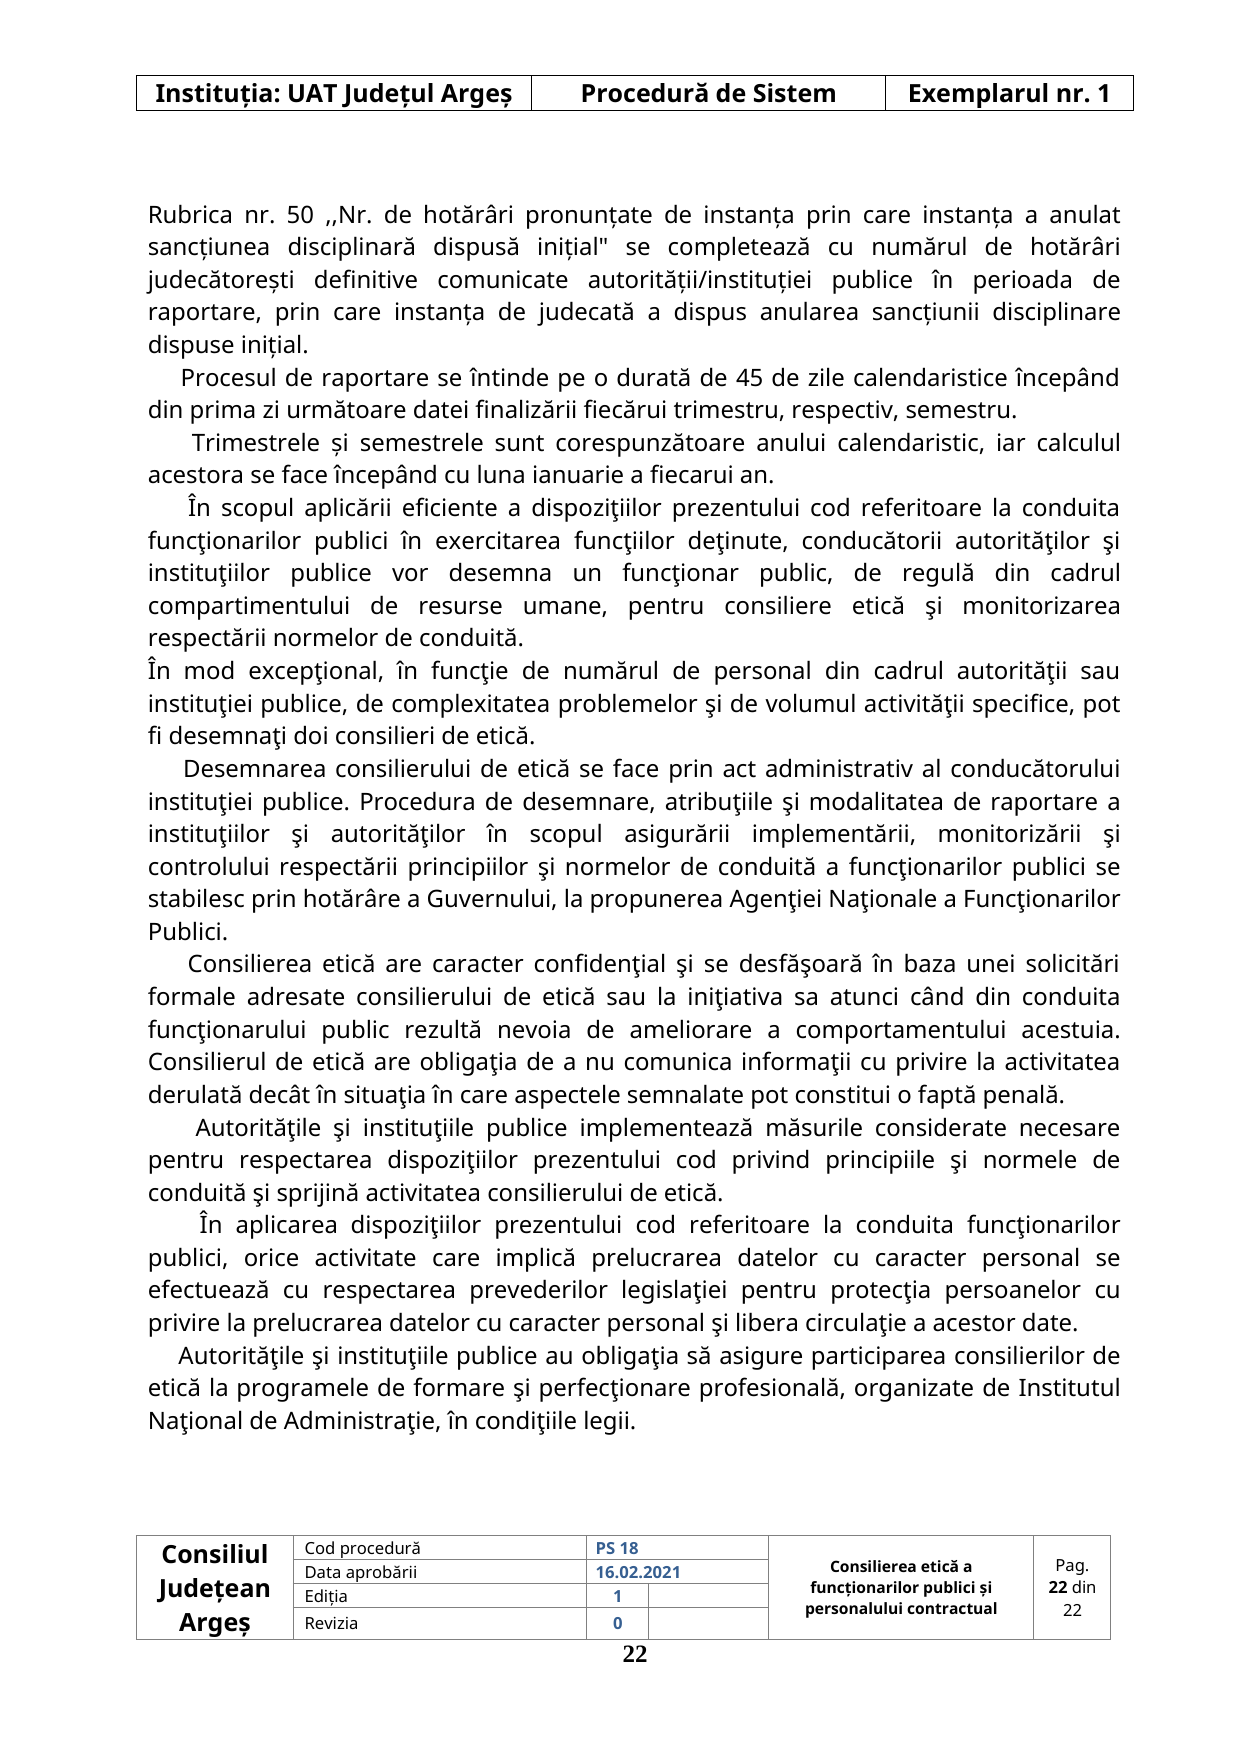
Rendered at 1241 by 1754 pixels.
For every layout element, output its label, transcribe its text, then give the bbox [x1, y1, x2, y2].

text Autorităţile şi instituţiile publice au obligaţia să asigure participarea consilierilor de etică la programele de formare şi perfecţionare profesională, organizate de Institutul Naţional de Administraţie, în condiţiile legii. [148, 1338, 1122, 1436]
text În mod excepţional, în funcţie de numărul de personal din cadrul autorităţii sau instituţiei publice, de complexitatea problemelor şi de volumul activităţii specifice, pot fi desemnaţi doi consilieri de etică. [148, 654, 1122, 752]
text Rubrica nr. 50 ,,Nr. de hotărâri pronunțate de instanța prin care instanța a anulat sancțiunea disciplinară dispusă inițial" se completează cu numărul de hotărâri judecătorești definitive comunicate autorității/instituției publice în perioada de raportare, prin care instanța de judecată a dispus anularea sancțiunii disciplinare dispuse inițial. [148, 197, 1122, 360]
text Desemnarea consilierului de etică se face prin act administrativ al conducătorului instituţiei publice. Procedura de desemnare, atribuţiile şi modalitatea de raportare a instituţiilor şi autorităţilor în scopul asigurării implementării, monitorizării şi controlului respectării principiilor şi normelor de conduită a funcţionarilor publici se stabilesc prin hotărâre a Guvernului, la propunerea Agenţiei Naţionale a Funcţionarilor Publici. [148, 752, 1122, 947]
text Consilierea etică are caracter confidenţial şi se desfăşoară în baza unei solicitări formale adresate consilierului de etică sau la iniţiativa sa atunci când din conduita funcţionarului public rezultă nevoia de ameliorare a comportamentului acestuia. Consilierul de etică are obligaţia de a nu comunica informaţii cu privire la activitatea derulată decât în situaţia în care aspectele semnalate pot constitui o faptă penală. [148, 947, 1122, 1110]
text Procesul de raportare se întinde pe o durată de 45 de zile calendaristice începând din prima zi următoare datei finalizării fiecărui trimestru, respectiv, semestru. [148, 360, 1122, 426]
text În scopul aplicării eficiente a dispoziţiilor prezentului cod referitoare la conduita funcţionarilor publici în exercitarea funcţiilor deţinute, conducătorii autorităţilor şi instituţiilor publice vor desemna un funcţionar public, de regulă din cadrul compartimentului de resurse umane, pentru consiliere etică şi monitorizarea respectării normelor de conduită. [148, 491, 1122, 654]
text În aplicarea dispoziţiilor prezentului cod referitoare la conduita funcţionarilor publici, orice activitate care implică prelucrarea datelor cu caracter personal se efectuează cu respectarea prevederilor legislaţiei pentru protecţia persoanelor cu privire la prelucrarea datelor cu caracter personal şi libera circulaţie a acestor date. [148, 1208, 1122, 1338]
text Trimestrele și semestrele sunt corespunzătoare anului calendaristic, iar calculul acestora se face începând cu luna ianuarie a fiecarui an. [148, 426, 1122, 491]
text Autorităţile şi instituţiile publice implementează măsurile considerate necesare pentru respectarea dispoziţiilor prezentului cod privind principiile şi normele de conduită şi sprijină activitatea consilierului de etică. [148, 1110, 1122, 1208]
